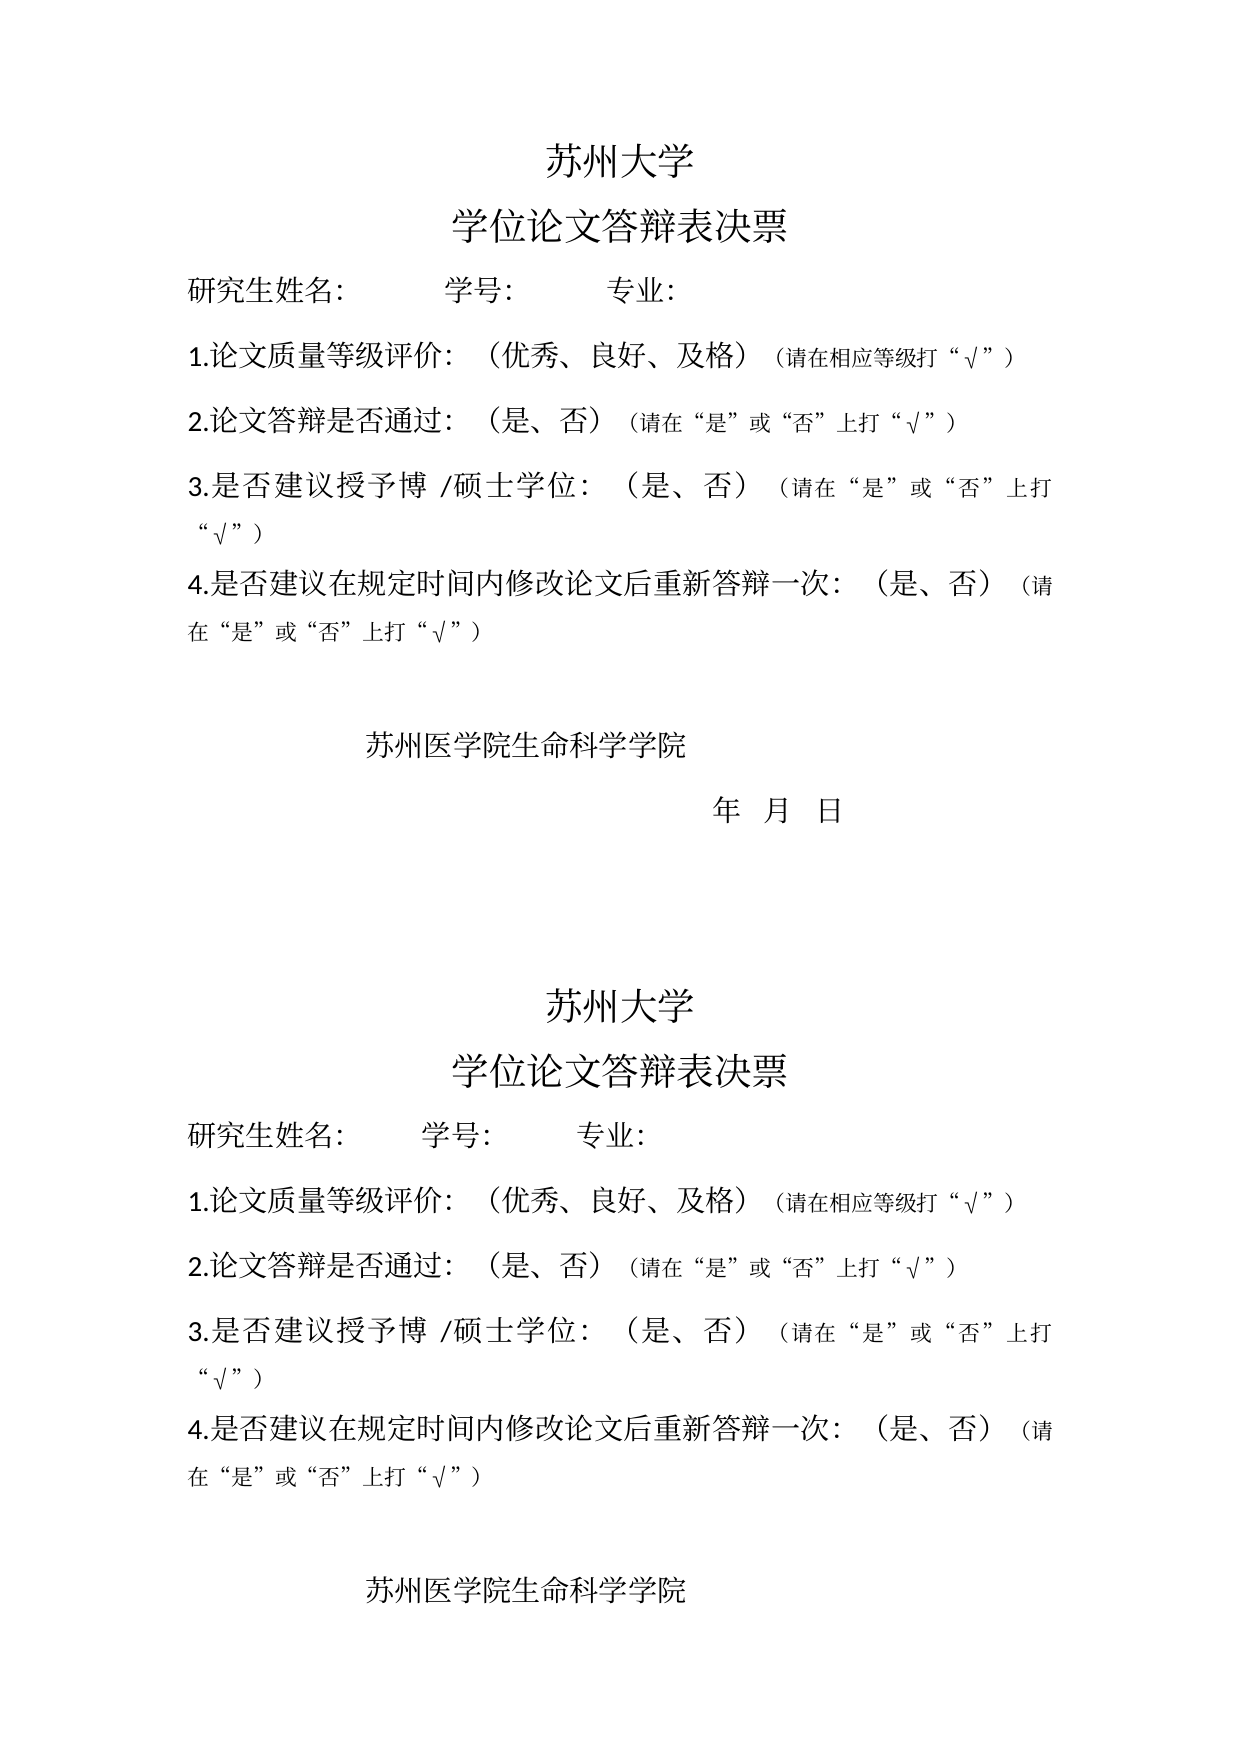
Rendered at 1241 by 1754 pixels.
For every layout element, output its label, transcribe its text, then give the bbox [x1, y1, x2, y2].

text 研究生姓名： 学号： 专业： [187, 257, 1053, 322]
text 苏州医学院生命科学学院 [187, 1557, 1053, 1622]
text 年 月 日 [187, 777, 1053, 842]
text 学位论文答辩表决票 [187, 192, 1053, 257]
text 1.论文质量等级评价：（优秀、良好、及格）（请在相应等级打“√”） [187, 322, 1053, 387]
text 苏州大学 [187, 972, 1053, 1037]
text 3.是否建议授予博 /硕士学位：（是、否）（请在“是”或“否”上打“√”） [187, 452, 1053, 549]
text 3.是否建议授予博 /硕士学位：（是、否）（请在“是”或“否”上打“√”） [187, 1297, 1053, 1394]
text 学位论文答辩表决票 [187, 1037, 1053, 1102]
text 4.是否建议在规定时间内修改论文后重新答辩一次：（是、否）（请在“是”或“否”上打“√”） [187, 549, 1053, 647]
text 苏州医学院生命科学学院 [187, 712, 1053, 777]
text 1.论文质量等级评价：（优秀、良好、及格）（请在相应等级打“√”） [187, 1167, 1053, 1232]
text 2.论文答辩是否通过：（是、否）（请在“是”或“否”上打“√”） [187, 1232, 1053, 1297]
text 苏州大学 [187, 127, 1053, 192]
text 2.论文答辩是否通过：（是、否）（请在“是”或“否”上打“√”） [187, 387, 1053, 452]
text 研究生姓名： 学号： 专业： [187, 1102, 1053, 1167]
text 4.是否建议在规定时间内修改论文后重新答辩一次：（是、否）（请在“是”或“否”上打“√”） [187, 1394, 1053, 1492]
